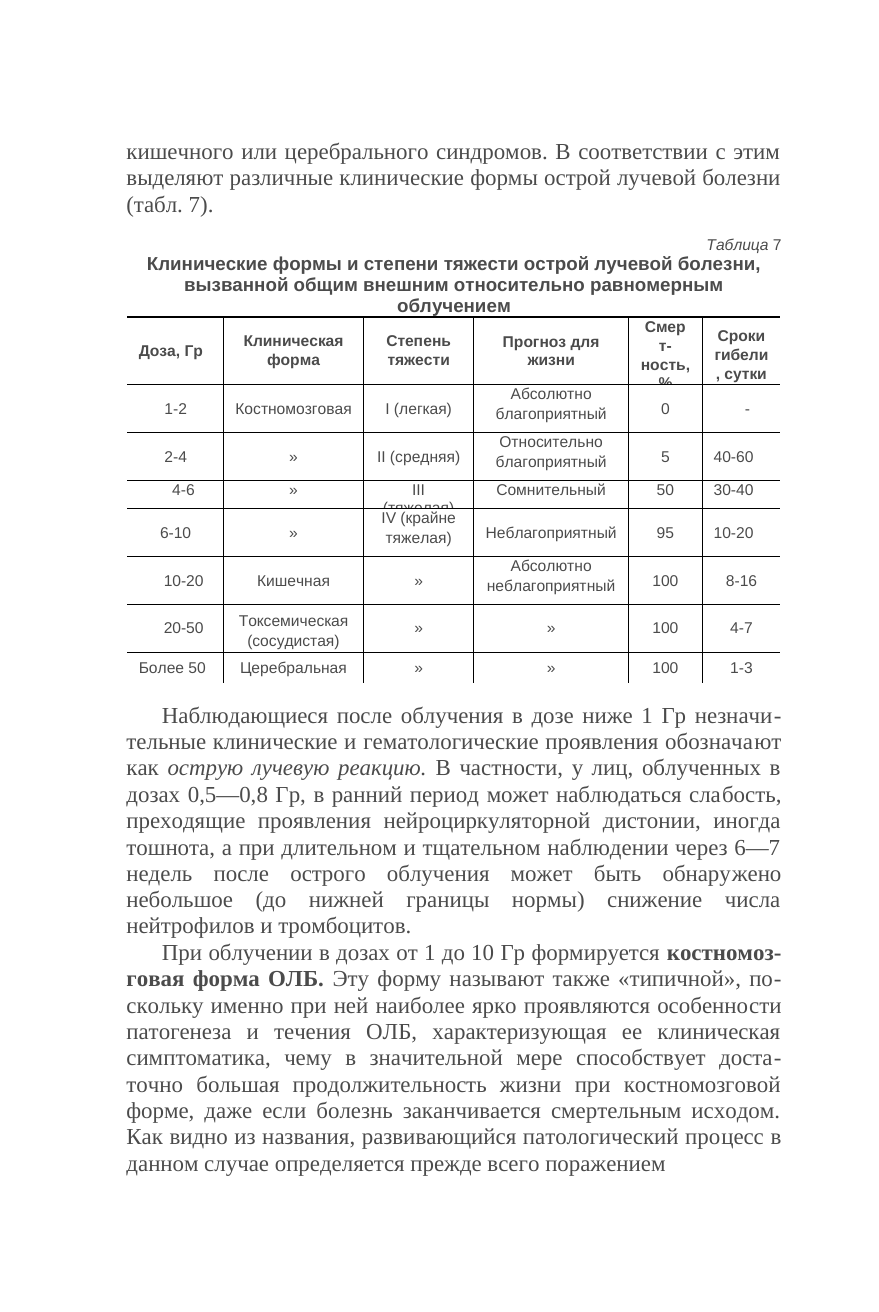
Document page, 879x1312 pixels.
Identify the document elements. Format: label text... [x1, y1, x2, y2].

table_cell » [474, 653, 628, 683]
table_cell Церебральная [224, 653, 363, 683]
table_cell 4-7 [703, 605, 780, 652]
table_cell » [474, 605, 628, 652]
table_header Степень тяжести [364, 318, 473, 384]
table_cell 40-60 [703, 433, 780, 480]
table_cell 10-20 [127, 557, 223, 604]
text кишечного или церебрального синдромов. В соответствии с этим выделяют различные клинические формы острой лучевой болезни (табл. 7). [126, 138, 781, 217]
table_cell II (средняя) [364, 433, 473, 480]
table_cell Сомнительный [474, 481, 628, 508]
table_cell » [224, 433, 363, 480]
table_cell 10-20 [703, 509, 780, 556]
table_cell IV (крайне тяжелая) [364, 509, 473, 556]
table_cell 1-2 [127, 385, 223, 432]
text Таблица 7 [126, 236, 781, 254]
table_cell Относительно благоприятный [474, 433, 628, 480]
table_cell Абсолютно неблагоприятный [474, 557, 628, 604]
table_cell » [364, 653, 473, 683]
table_cell » [224, 509, 363, 556]
table_cell » [224, 481, 363, 508]
table_cell 1-3 [703, 653, 780, 683]
table_cell 2-4 [127, 433, 223, 480]
table_cell Кишечная [224, 557, 363, 604]
table_header Смертность, % [629, 318, 702, 384]
table_cell 4-6 [127, 481, 223, 508]
table_cell 20-50 [127, 605, 223, 652]
text При облучении в дозах от 1 до 10 Гр формируется костномозговая форма ОЛБ. Эту форму называют также «типичной», поскольку именно при ней наиболее ярко проявляются особенности патогенеза и течения ОЛБ, характеризующая ее клиническая симптоматика, чему в значительной мере способствует достаточно большая продолжительность жизни при костномозговой форме, даже если болезнь заканчивается смертельным исходом. Как видно из названия, развивающийся патологический процесс в данном случае определяется прежде всего поражением [126, 939, 781, 1176]
table_cell Неблагоприятный [474, 509, 628, 556]
table_cell 50 [629, 481, 702, 508]
table_cell 100 [629, 653, 702, 683]
table_cell III (тяжелая) [364, 481, 473, 508]
table_cell Более 50 [127, 653, 223, 683]
table_cell » [364, 557, 473, 604]
table_header Клиническая форма [224, 318, 363, 384]
table_cell 100 [629, 605, 702, 652]
table_header Доза, Гр [127, 318, 223, 384]
table_cell 6-10 [127, 509, 223, 556]
table_header Сроки гибели, сутки [703, 318, 780, 384]
table_cell Костномозговая [224, 385, 363, 432]
table_cell Абсолютно благоприятный [474, 385, 628, 432]
table_cell 5 [629, 433, 702, 480]
table_cell 8-16 [703, 557, 780, 604]
table_cell 0 [629, 385, 702, 432]
table_cell » [364, 605, 473, 652]
table_cell 100 [629, 557, 702, 604]
text Наблюдающиеся после облучения в дозе ниже 1 Гр незначительные клинические и гематологические проявления обозначают как острую лучевую реакцию. В частности, у лиц, облученных в дозах 0,5—0,8 Гр, в ранний период может наблюдаться слабость, преходящие проявления нейроциркуляторной дистонии, иногда тошнота, а при длительном и тщательном наблюдении через 6—7 недель после острого облучения может быть обнаружено небольшое (до нижней границы нормы) снижение числа нейтрофилов и тромбоцитов. [126, 702, 781, 939]
table_header Прогноз для жизни [474, 318, 628, 384]
table_cell I (легкая) [364, 385, 473, 432]
table_cell 95 [629, 509, 702, 556]
table_cell 30-40 [703, 481, 780, 508]
table_cell - [703, 385, 780, 432]
table_cell Токсемическая (сосудистая) [224, 605, 363, 652]
text Клинические формы и степени тяжести острой лучевой болезни, вызванной общим внешним относительно равномерным облучением [126, 254, 781, 316]
